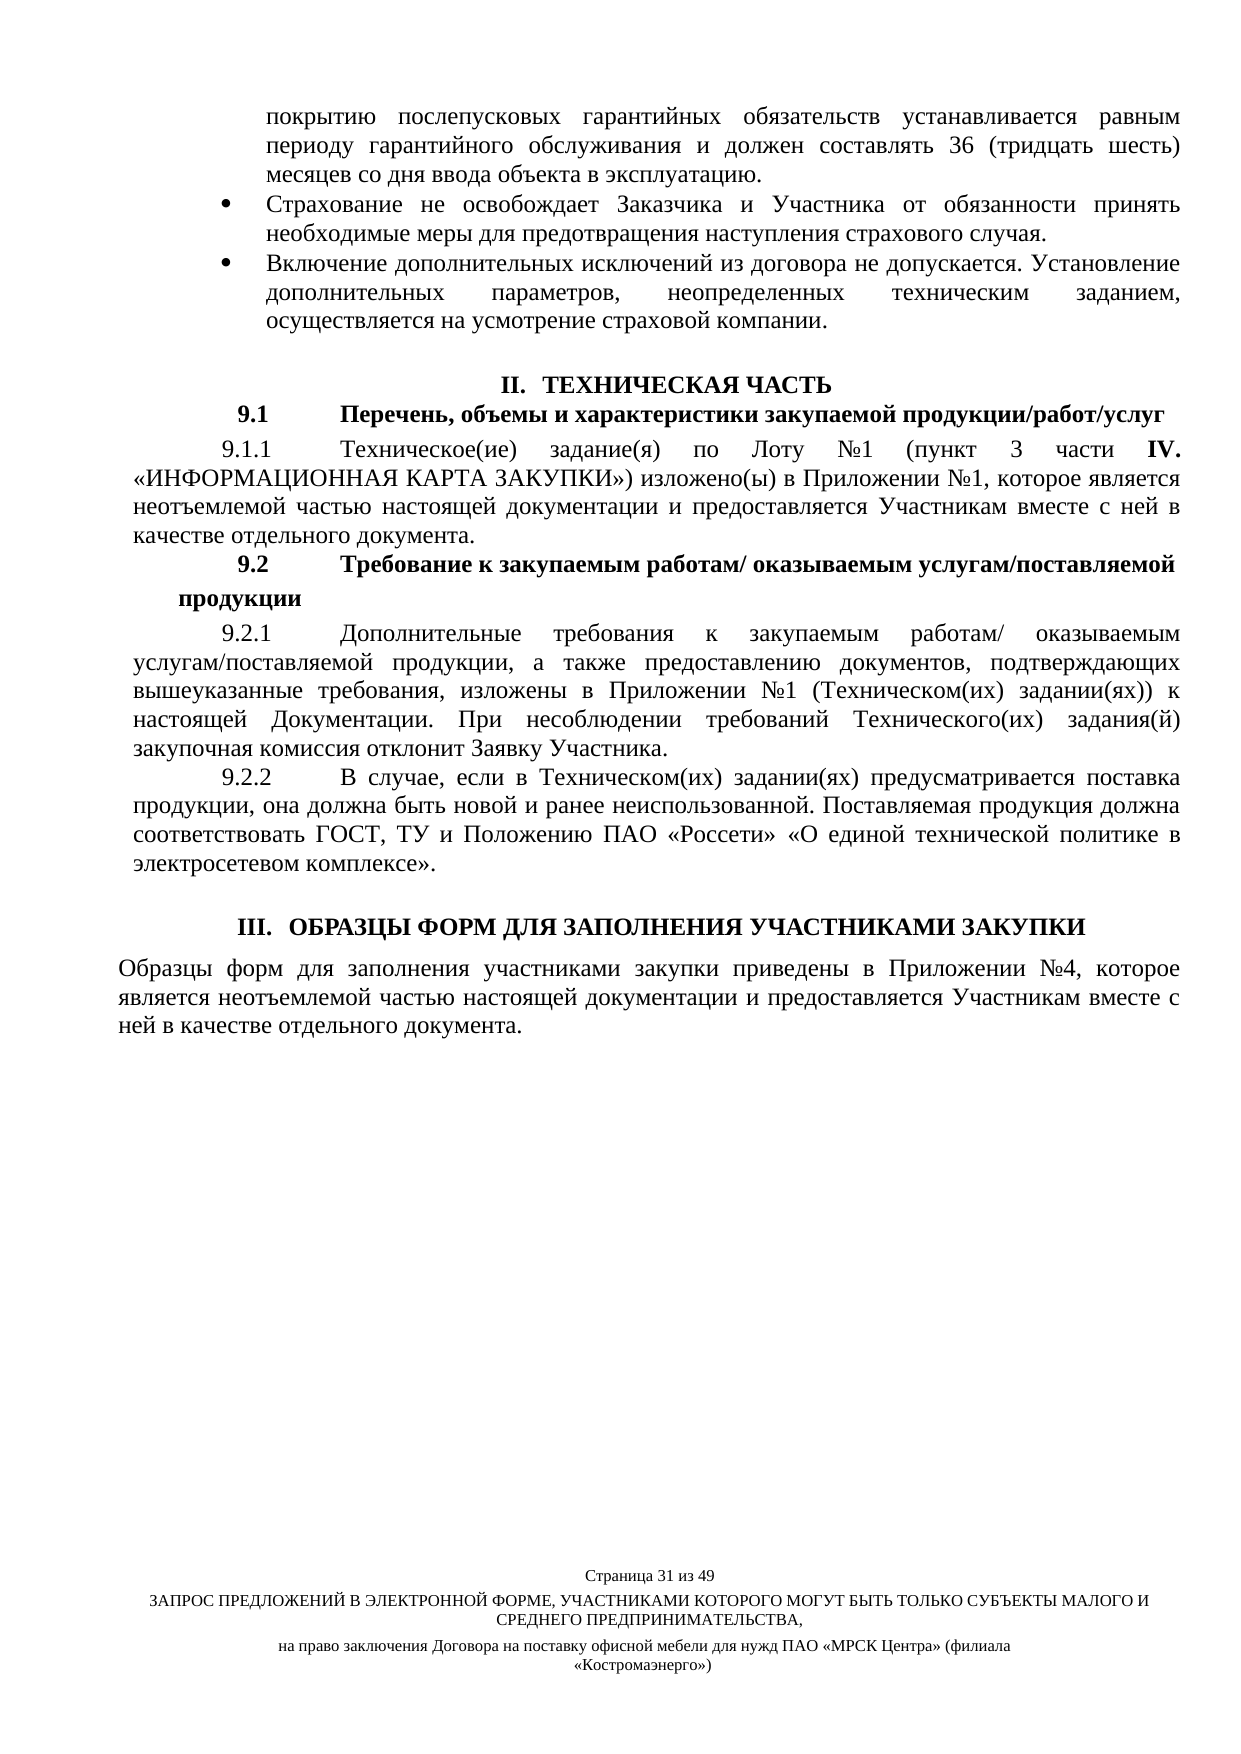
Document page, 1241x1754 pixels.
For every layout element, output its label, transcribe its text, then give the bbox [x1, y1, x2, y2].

subtitle Перечень, объемы и характеристики закупаемой продукции/работ/услуг [178, 399, 1181, 428]
list Страхование не освобождает Заказчика и Участника от обязанности принять необходимые меры для предотвращения наступления страхового случая. [222, 189, 1181, 246]
subtitle ТЕХНИЧЕСКАЯ ЧАСТЬ [118, 371, 1181, 399]
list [222, 101, 1181, 187]
list Включение дополнительных исключений из договора не допускается. Установление дополнительных параметров, неопределенных техническим заданием, осуществляется на усмотрение страховой компании. [222, 248, 1181, 334]
subtitle Требование к закупаемым работам/ оказываемым услугам/поставляемой продукции [178, 549, 1181, 612]
subtitle ОБРАЗЦЫ ФОРМ ДЛЯ ЗАПОЛНЕНИЯ УЧАСТНИКАМИ ЗАКУПКИ [118, 912, 1181, 940]
subtitle Образцы форм для заполнения участниками закупки приведены в Приложении №4, которое является неотъемлемой частью настоящей документации и предоставляется Участникам вместе с ней в качестве отдельного документа. [118, 953, 1181, 1039]
subtitle Дополнительные требования к закупаемым работам/ оказываемым услугам/поставляемой продукции, а также предоставлению документов, подтверждающих вышеуказанные требования, изложены в Приложении №1 (Техническом(их) задании(ях)) к настоящей Документации. При несоблюдении требований Технического(их) задания(й) закупочная комиссия отклонит Заявку Участника. [133, 618, 1181, 762]
subtitle В случае, если в Техническом(их) задании(ях) предусматривается поставка продукции, она должна быть новой и ранее неиспользованной. Поставляемая продукция должна соответствовать ГОСТ, ТУ и Положению ПАО «Россети» «О единой технической политике в электросетевом комплексе». [133, 762, 1181, 877]
subtitle Техническое(ие) задание(я) по Лоту №1 (пункт 3 части IV. «ИНФОРМАЦИОННАЯ КАРТА ЗАКУПКИ») изложено(ы) в Приложении №1, которое является неотъемлемой частью настоящей документации и предоставляется Участникам вместе с ней в качестве отдельного документа. [133, 434, 1181, 549]
